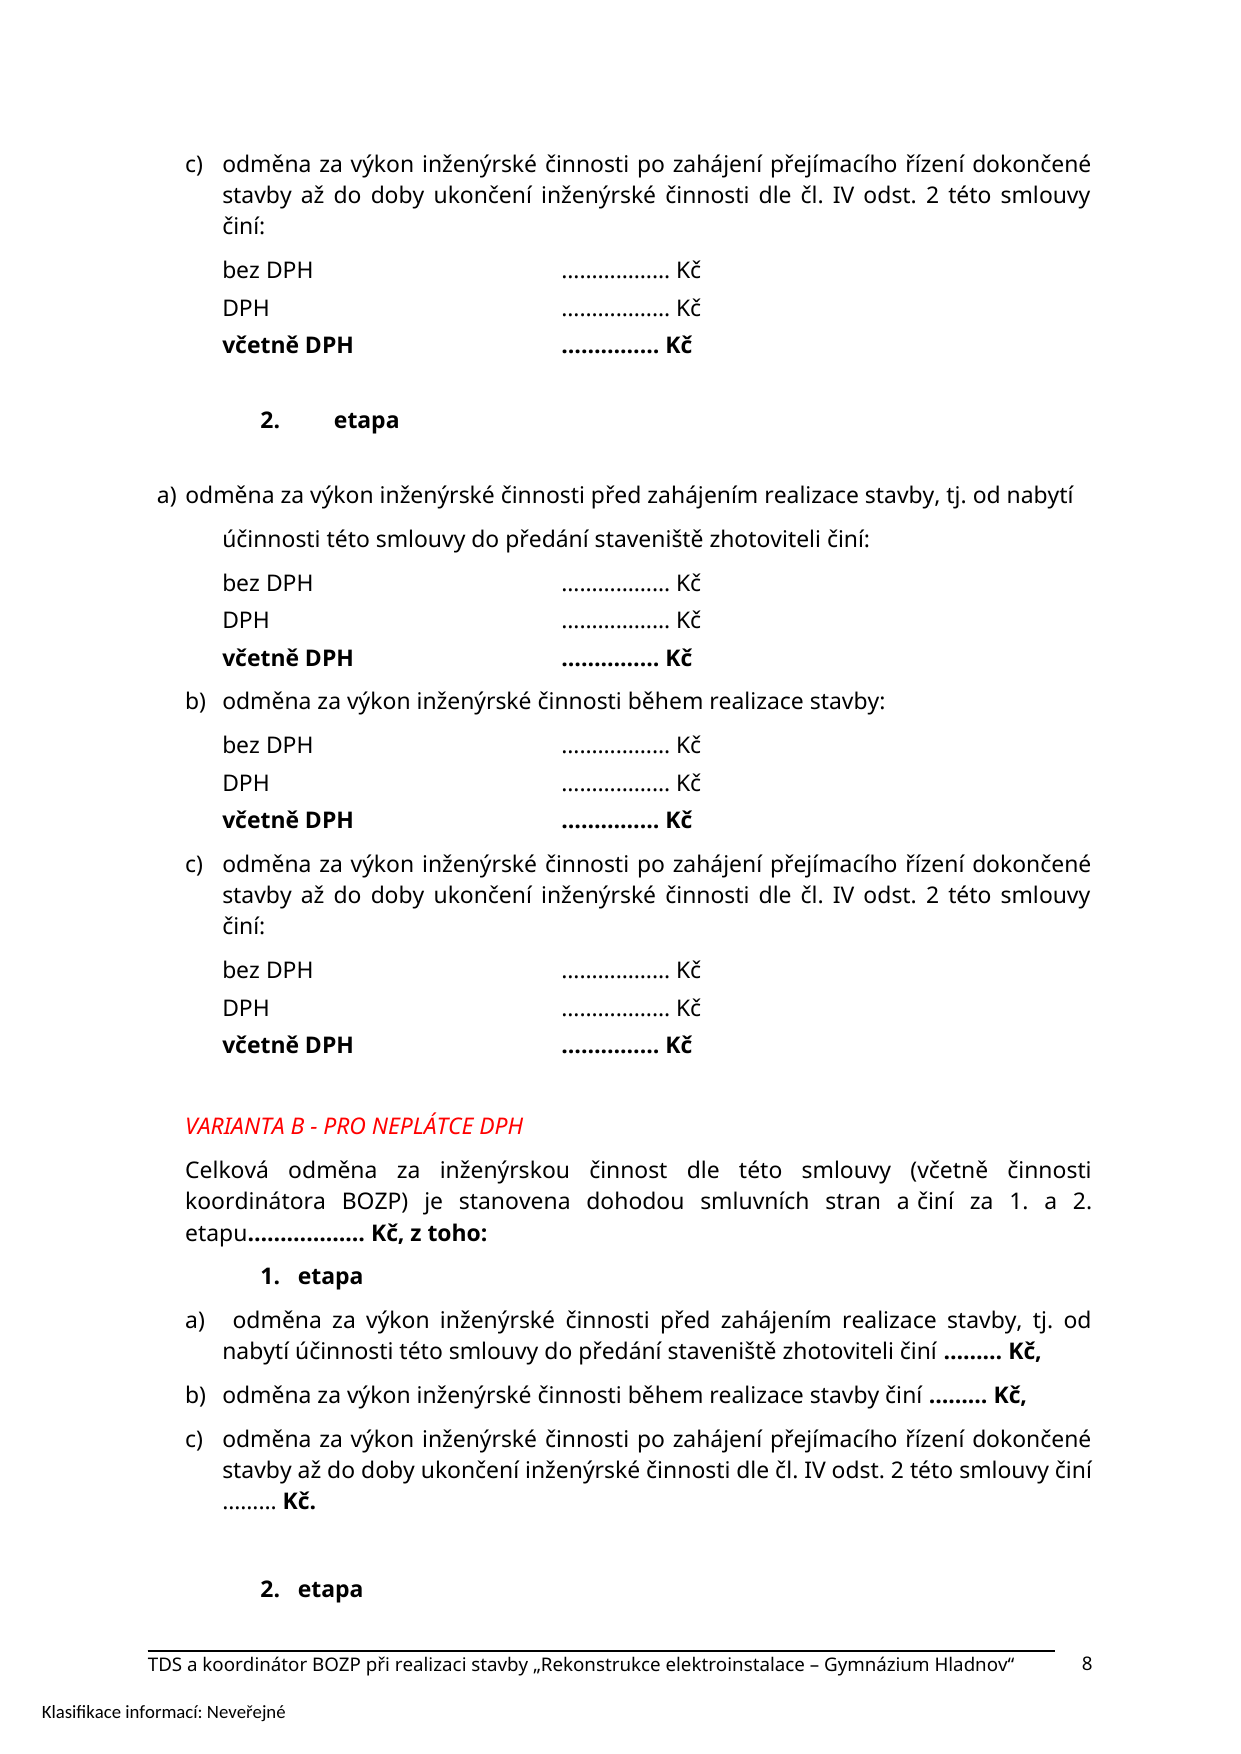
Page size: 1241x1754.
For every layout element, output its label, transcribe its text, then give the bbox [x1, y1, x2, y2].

text bez DPH ……………… Kč [222, 954, 1092, 985]
text DPH ……………… Kč [222, 991, 1092, 1023]
text včetně DPH …………… Kč [222, 804, 1092, 835]
list etapa [260, 1573, 1092, 1604]
list etapa [260, 1260, 1092, 1291]
list odměna za výkon inženýrské činnosti během realizace stavby: [185, 685, 1092, 716]
list odměna za výkon inženýrské činnosti během realizace stavby činí ……… Kč, [185, 1379, 1092, 1410]
text účinnosti této smlouvy do předání staveniště zhotoviteli činí: [192, 523, 1092, 554]
list odměna za výkon inženýrské činnosti před zahájením realizace stavby, tj. od nabytí účinnosti této smlouvy do předání staveniště zhotoviteli činí ……… Kč, [185, 1304, 1092, 1366]
text DPH ……………… Kč [222, 766, 1092, 798]
text bez DPH ……………… Kč [222, 254, 1092, 285]
text bez DPH ……………… Kč [222, 566, 1092, 598]
text včetně DPH …………… Kč [222, 1029, 1092, 1060]
list odměna za výkon inženýrské činnosti po zahájení přejímacího řízení dokončené stavby až do doby ukončení inženýrské činnosti dle čl. IV odst. 2 této smlouvy činí: [185, 848, 1092, 941]
text DPH ……………… Kč [222, 291, 1092, 323]
list odměna za výkon inženýrské činnosti po zahájení přejímacího řízení dokončené stavby až do doby ukončení inženýrské činnosti dle čl. IV odst. 2 této smlouvy činí: [185, 148, 1092, 241]
text Celková odměna za inženýrskou činnost dle této smlouvy (včetně činnosti koordinátora BOZP) je stanovena dohodou smluvních stran a činí za 1. a 2. etapu……………… Kč, z toho: [185, 1154, 1092, 1248]
text včetně DPH …………… Kč [222, 641, 1092, 673]
text VARIANTA B - pro neplátce DPH [185, 1110, 1092, 1141]
text DPH ……………… Kč [222, 604, 1092, 635]
list odměna za výkon inženýrské činnosti před zahájením realizace stavby, tj. od nabytí [148, 479, 1092, 510]
text bez DPH ……………… Kč [222, 729, 1092, 760]
list etapa [260, 404, 1092, 435]
text včetně DPH …………… Kč [222, 329, 1092, 360]
